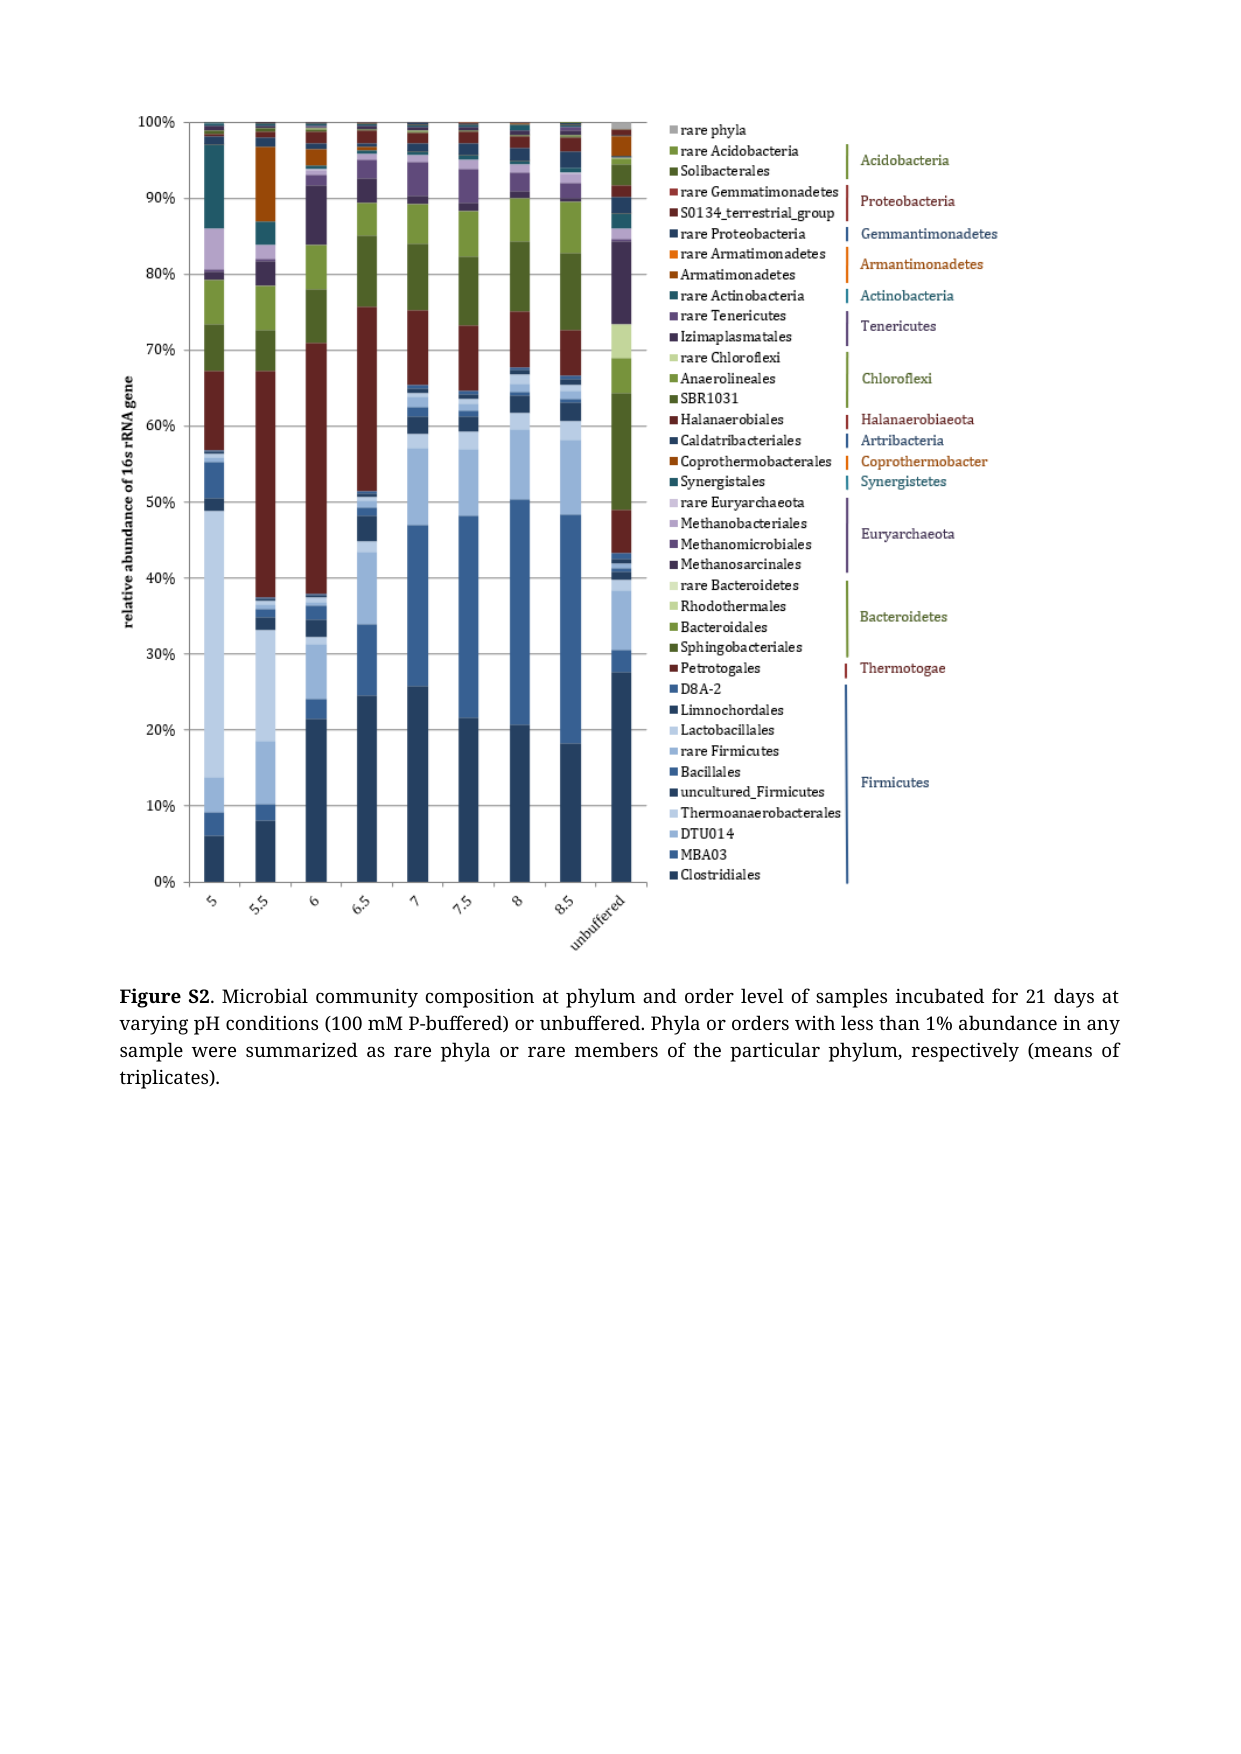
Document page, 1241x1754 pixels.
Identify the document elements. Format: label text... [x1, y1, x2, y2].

picture [119, 87, 1007, 957]
text Figure S2. Microbial community composition at phylum and order level of samples incubated for 21 days at varying pH conditions (100 mM P-buffered) or unbuffered. Phyla or orders with less than 1% abundance in any sample were summarized as rare phyla or rare members of the particular phylum, respectively (means of triplicates). [119, 981, 1121, 1090]
